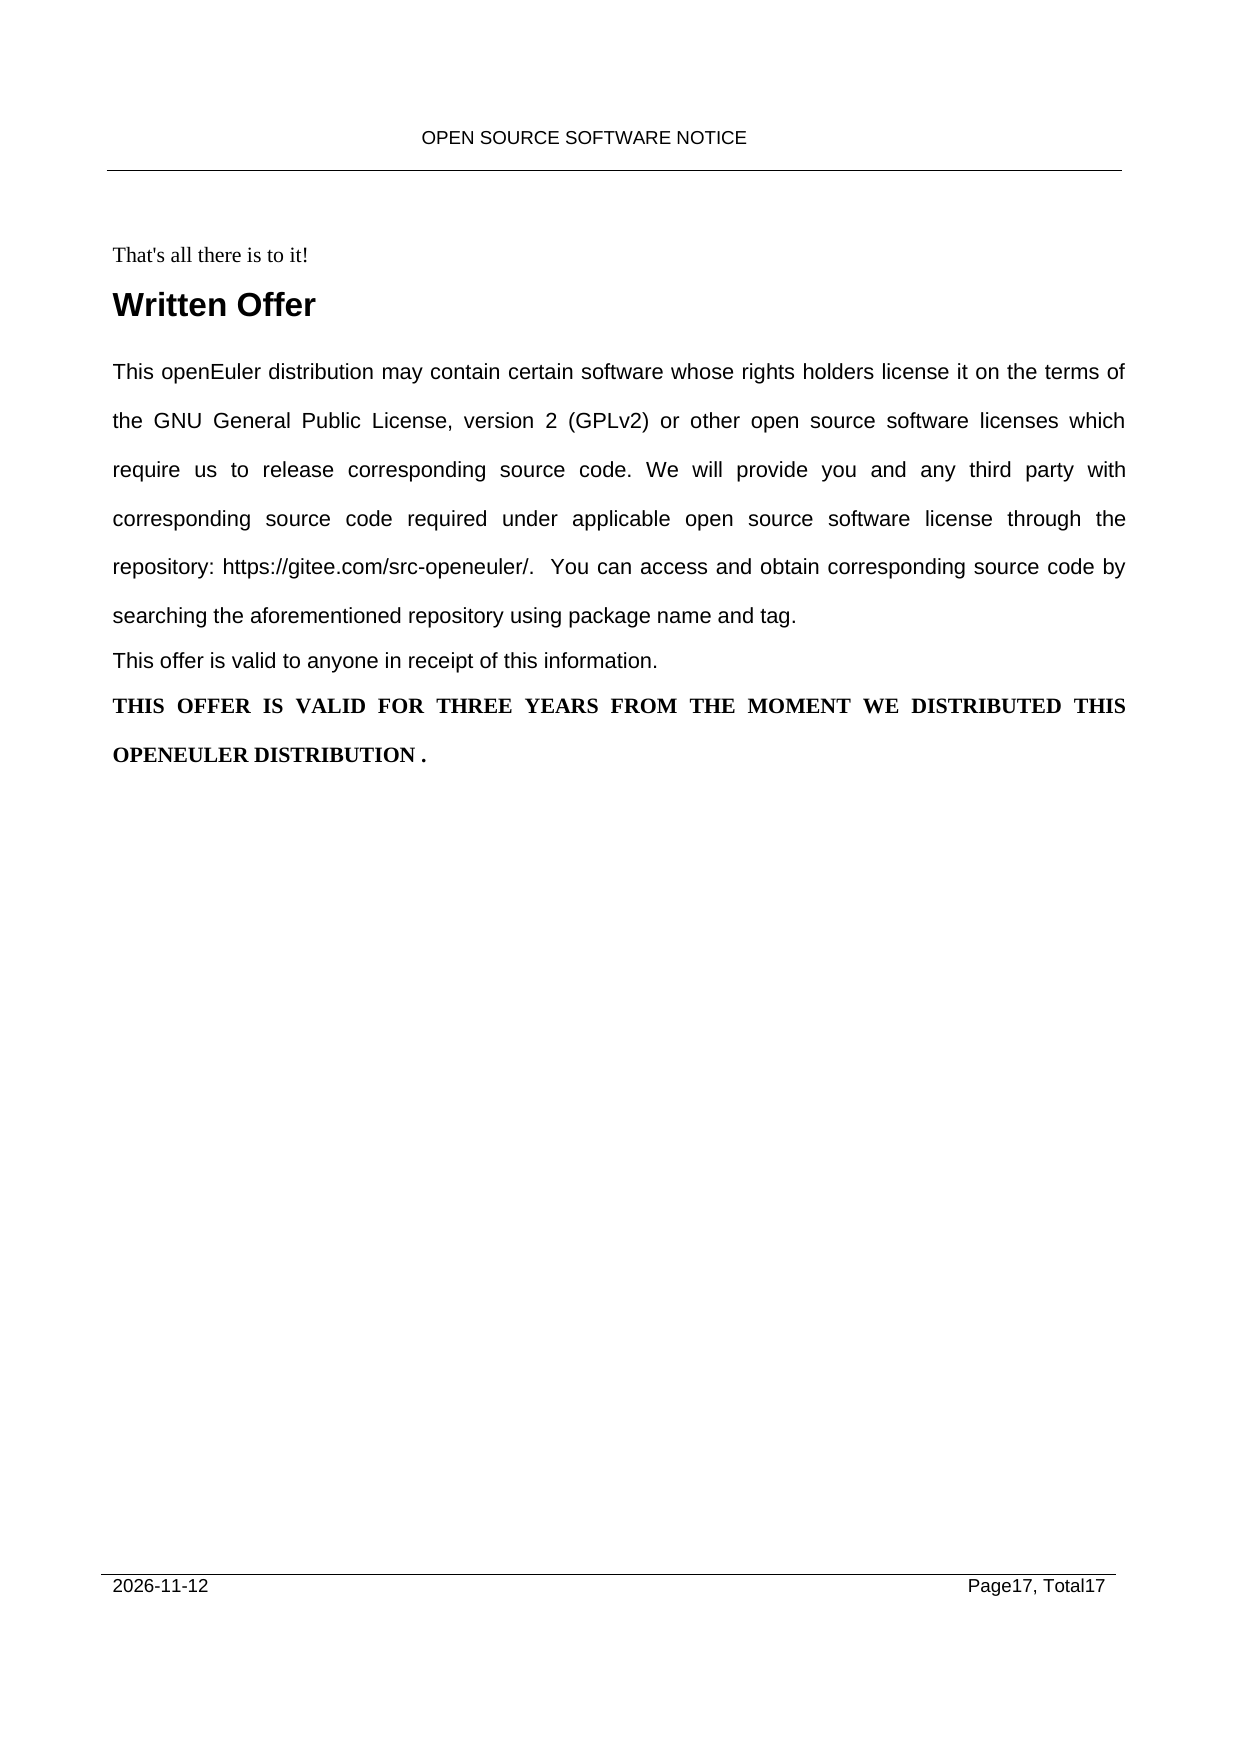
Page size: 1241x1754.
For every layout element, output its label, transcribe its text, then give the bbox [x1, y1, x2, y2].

text This offer is valid to anyone in receipt of this information. [112, 644, 1128, 677]
text This openEuler distribution may contain certain software whose rights holders license it on the terms of the GNU General Public License, version 2 (GPLv2) or other open source software licenses which require us to release corresponding source code. We will provide you and any third party with corresponding source code required under applicable open source software license through the repository: https://gitee.com/src-openeuler/. You can access and obtain corresponding source code by searching the aforementioned repository using package name and tag. [112, 356, 1128, 632]
text THIS OFFER IS VALID FOR THREE YEARS FROM THE MOMENT WE DISTRIBUTED THIS OPENEULER DISTRIBUTION . [112, 689, 1128, 771]
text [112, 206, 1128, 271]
text Written Offer [112, 271, 1128, 336]
